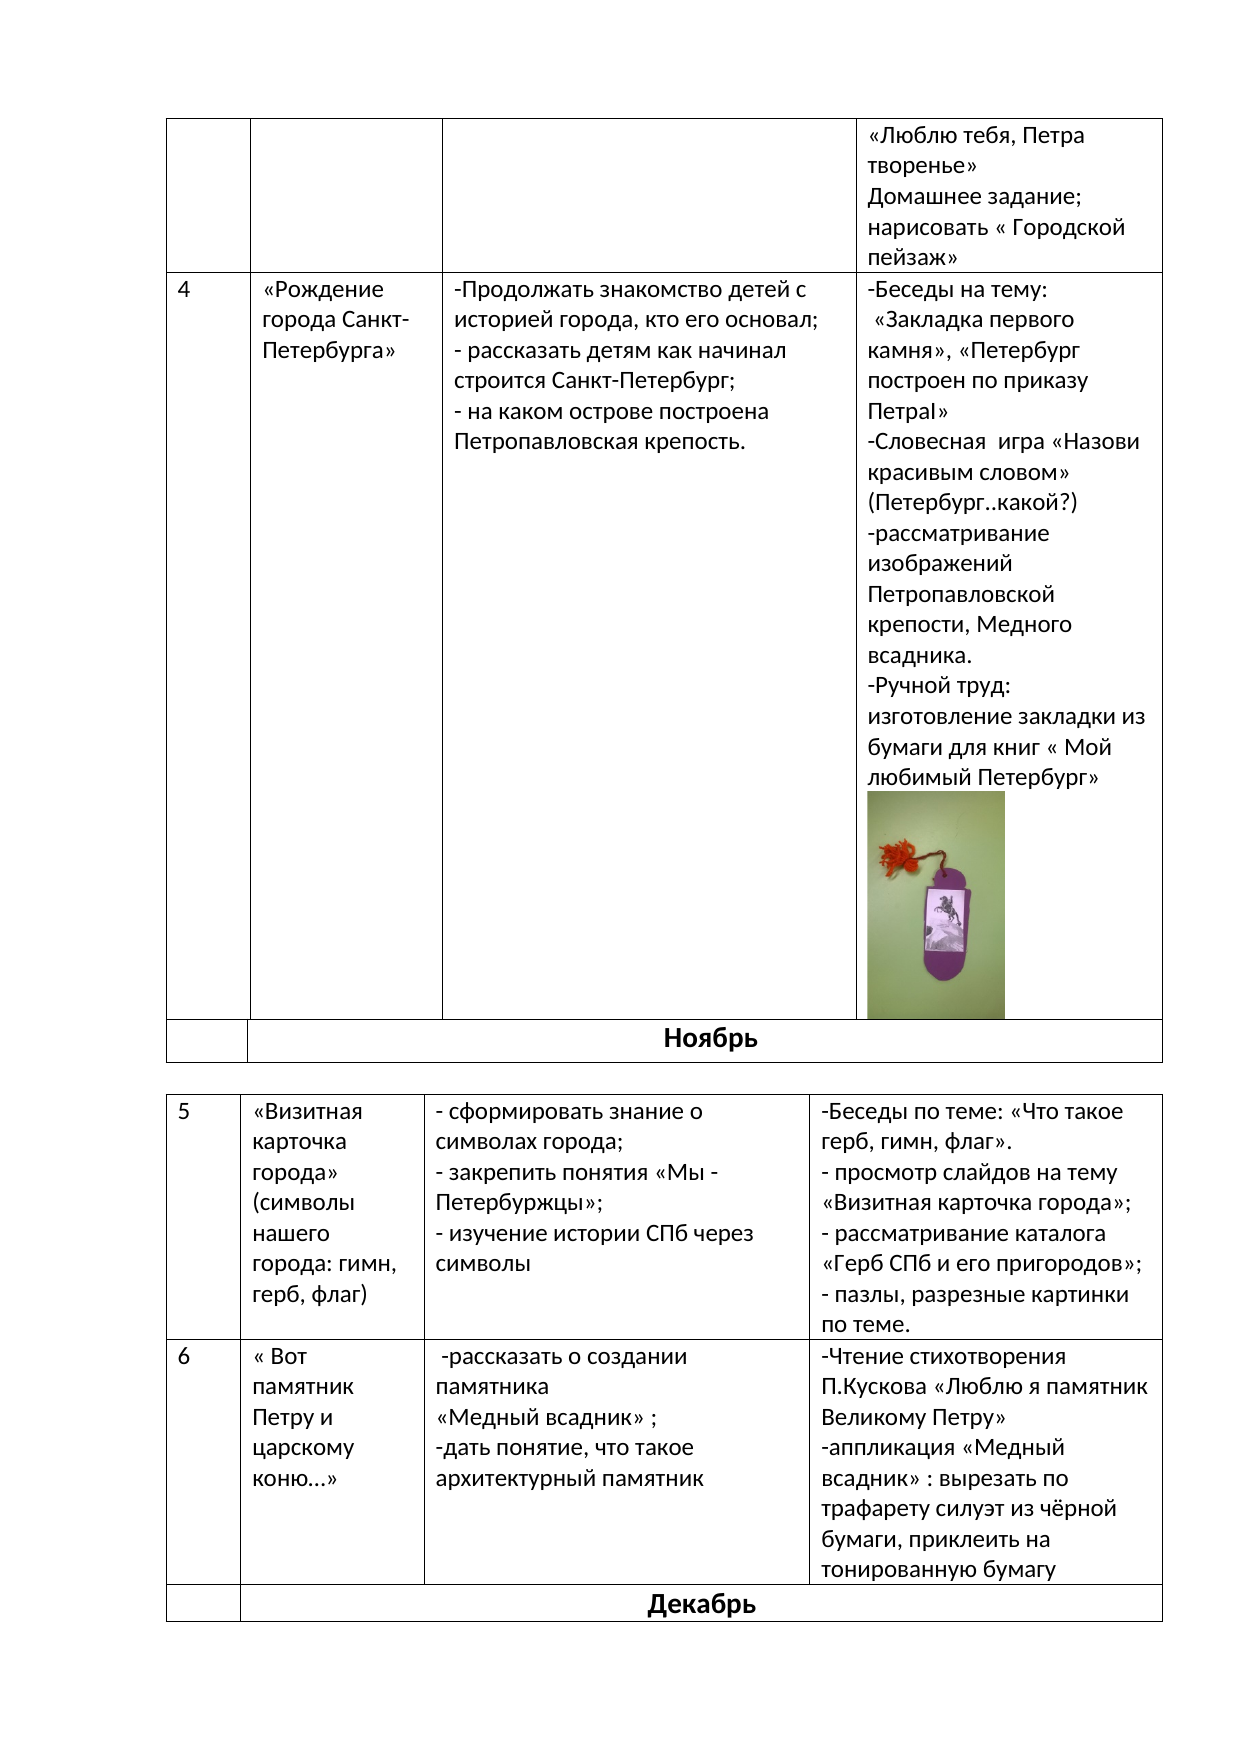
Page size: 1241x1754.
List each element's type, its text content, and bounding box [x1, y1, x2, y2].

table_cell Декабрь [241, 1585, 1162, 1621]
table_cell 6 [167, 1340, 240, 1584]
table_cell -Беседы на тему: «Закладка первого камня», «Петербург построен по приказу ПетраI» -Cловесная игра «Назови красивым словом» (Петербург..какой?) -рассматривание изображений Петропавловской крепости, Медного всадника. -Ручной труд: изготовление закладки из бумаги для книг « Мой любимый Петербург» [857, 273, 1162, 1018]
table_cell [167, 1020, 247, 1062]
table_header - сформировать знание о символах города; - закрепить понятия «Мы - Петербуржцы»; - изучение истории СПб через символы [425, 1095, 809, 1339]
table_cell -рассказать о создании памятника «Медный всадник» ; -дать понятие, что такое архитектурный памятник [425, 1340, 809, 1584]
table_cell [167, 1585, 240, 1621]
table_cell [251, 119, 442, 272]
table_header 5 [167, 1095, 240, 1339]
table_cell Ноябрь [248, 1020, 1162, 1062]
table_header -Беседы по теме: «Что такое герб, гимн, флаг». - просмотр слайдов на тему «Визитная карточка города»; - рассматривание каталога «Герб СПб и его пригородов»; - пазлы, разрезные картинки по теме. [810, 1095, 1162, 1339]
table_cell 4 [167, 273, 250, 1018]
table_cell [443, 119, 856, 272]
table_header «Визитная карточка города» (символы нашего города: гимн, герб, флаг) [241, 1095, 424, 1339]
table_cell -Чтение стихотворения П.Кускова «Люблю я памятник Великому Петру» -аппликация «Медный всадник» : вырезать по трафарету силуэт из чёрной бумаги, приклеить на тонированную бумагу [810, 1340, 1162, 1584]
table_cell -Продолжать знакомство детей с историей города, кто его основал; - рассказать детям как начинал строится Санкт-Петербург; - на каком острове построена Петропавловская крепость. [443, 273, 856, 1018]
picture [867, 791, 1005, 1019]
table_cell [857, 119, 1162, 272]
table_cell « Вот памятник Петру и царскому коню…» [241, 1340, 424, 1584]
table_cell 3 [167, 119, 250, 272]
table_cell «Рождение города Санкт-Петербурга» [251, 273, 442, 1018]
